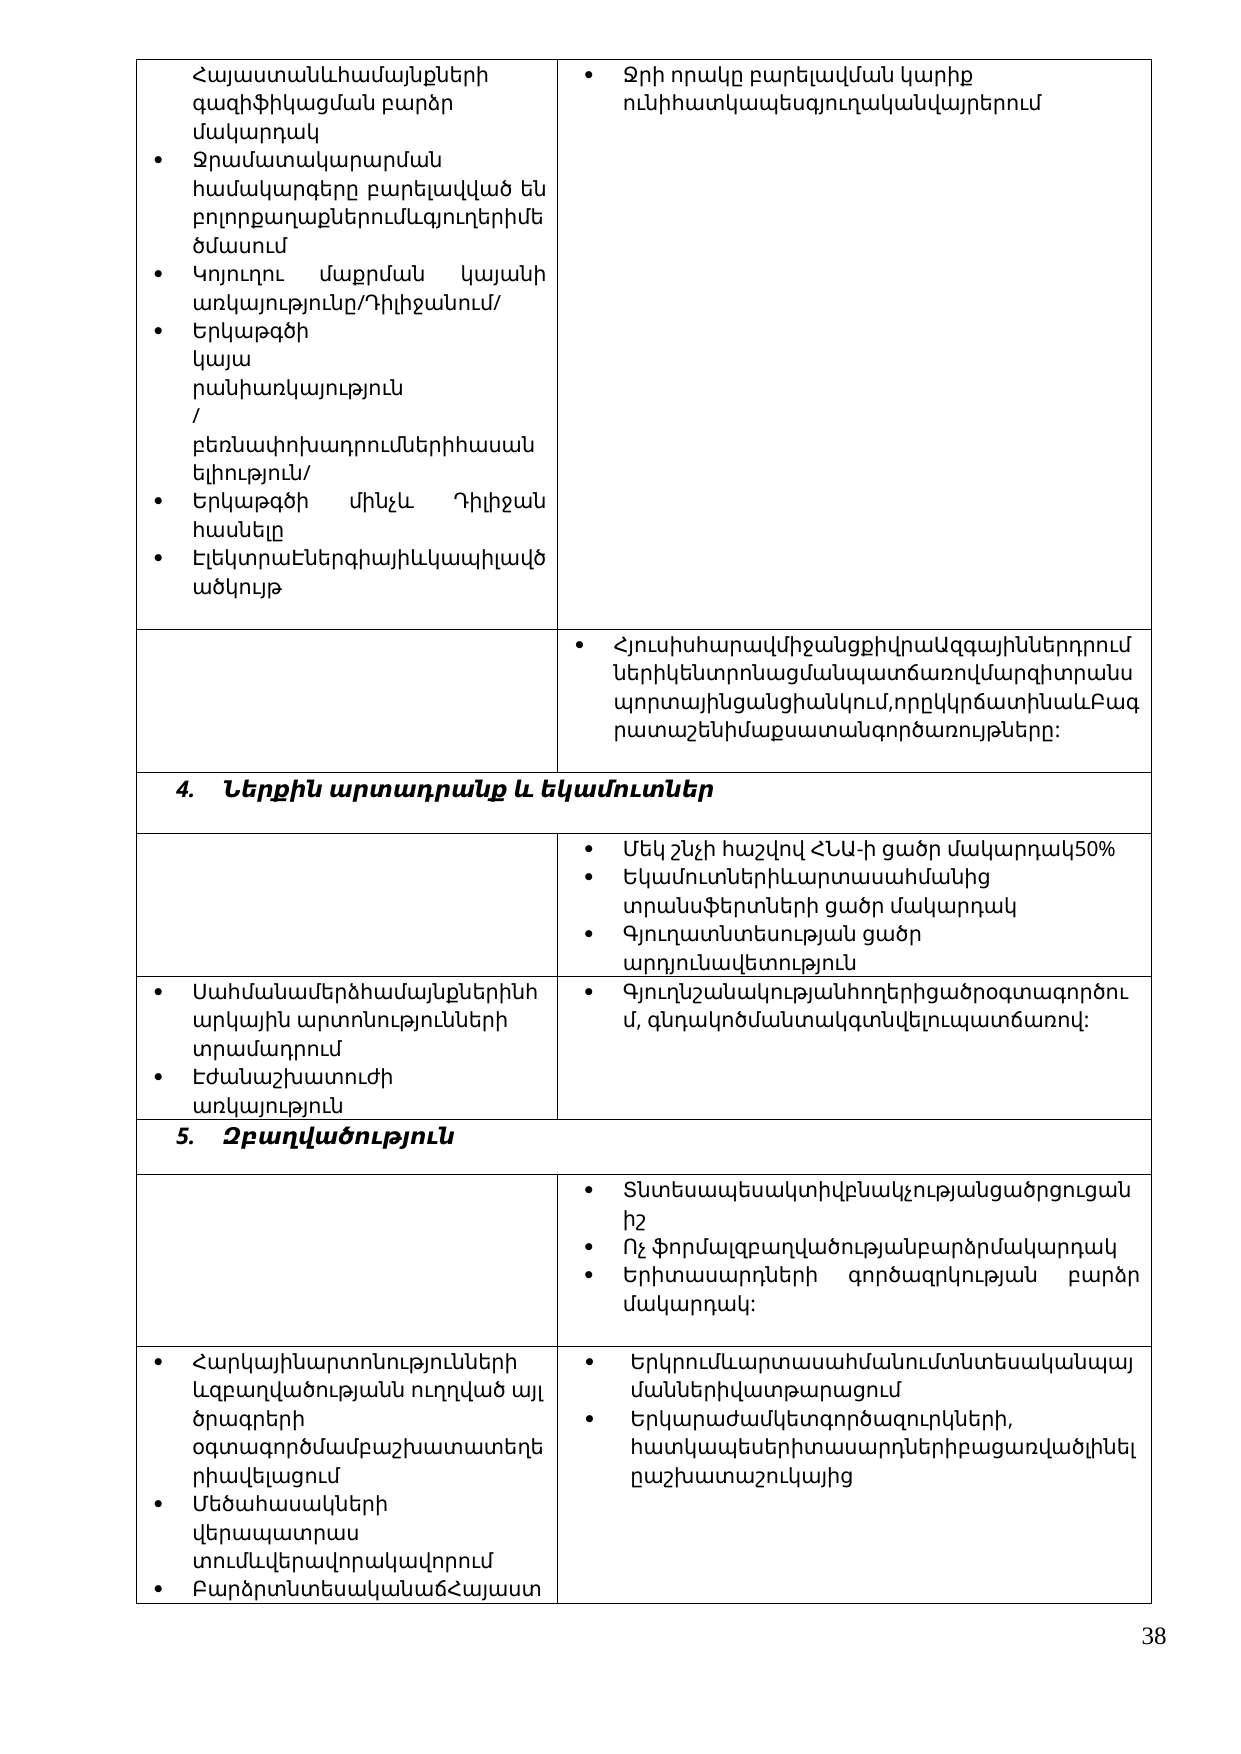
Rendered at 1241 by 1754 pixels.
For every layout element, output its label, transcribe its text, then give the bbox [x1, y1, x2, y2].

table_cell [137, 630, 557, 772]
table_cell Զբաղվածություն [137, 1120, 1151, 1174]
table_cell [137, 60, 557, 629]
table_cell Ներքին արտադրանք և եկամուտներ [137, 773, 1151, 833]
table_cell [558, 1347, 1151, 1603]
table_cell [137, 834, 557, 976]
table_cell Գյուղնշանակությանհողերիցածրօգտագործում, գնդակոծմանտակգտնվելուպատճառով: [558, 977, 1151, 1119]
table_cell Տնտեսապեսակտիվբնակչությանցածրցուցանիշ Ոչ ֆորմալզբաղվածությանբարձրմակարդակ Երիտասարդների գործազրկության բարձր մակարդակ: [558, 1175, 1151, 1346]
table_cell Մեկ շնչի հաշվով ՀՆԱ-ի ցածր մակարդակ50% Եկամուտներիևարտասահմանիցտրանսֆերտների ցածր մակարդակ Գյուղատնտեսության ցածր արդյունավետություն [558, 834, 1151, 976]
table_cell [558, 60, 1151, 629]
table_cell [137, 1347, 557, 1603]
table_cell ՀյուսիսհարավմիջանցքիվրաԱզգայիններդրումներիկենտրոնացմանպատճառովմարզիտրանսպորտայինցանցիանկում,որըկկրճատինաևԲագրատաշենիմաքսատանգործառույթները: [558, 630, 1151, 772]
table_cell Սահմանամերձհամայնքներինհարկային արտոնությունների տրամադրում Էժանաշխատուժի առկայություն [137, 977, 557, 1119]
table_cell [137, 1175, 557, 1346]
